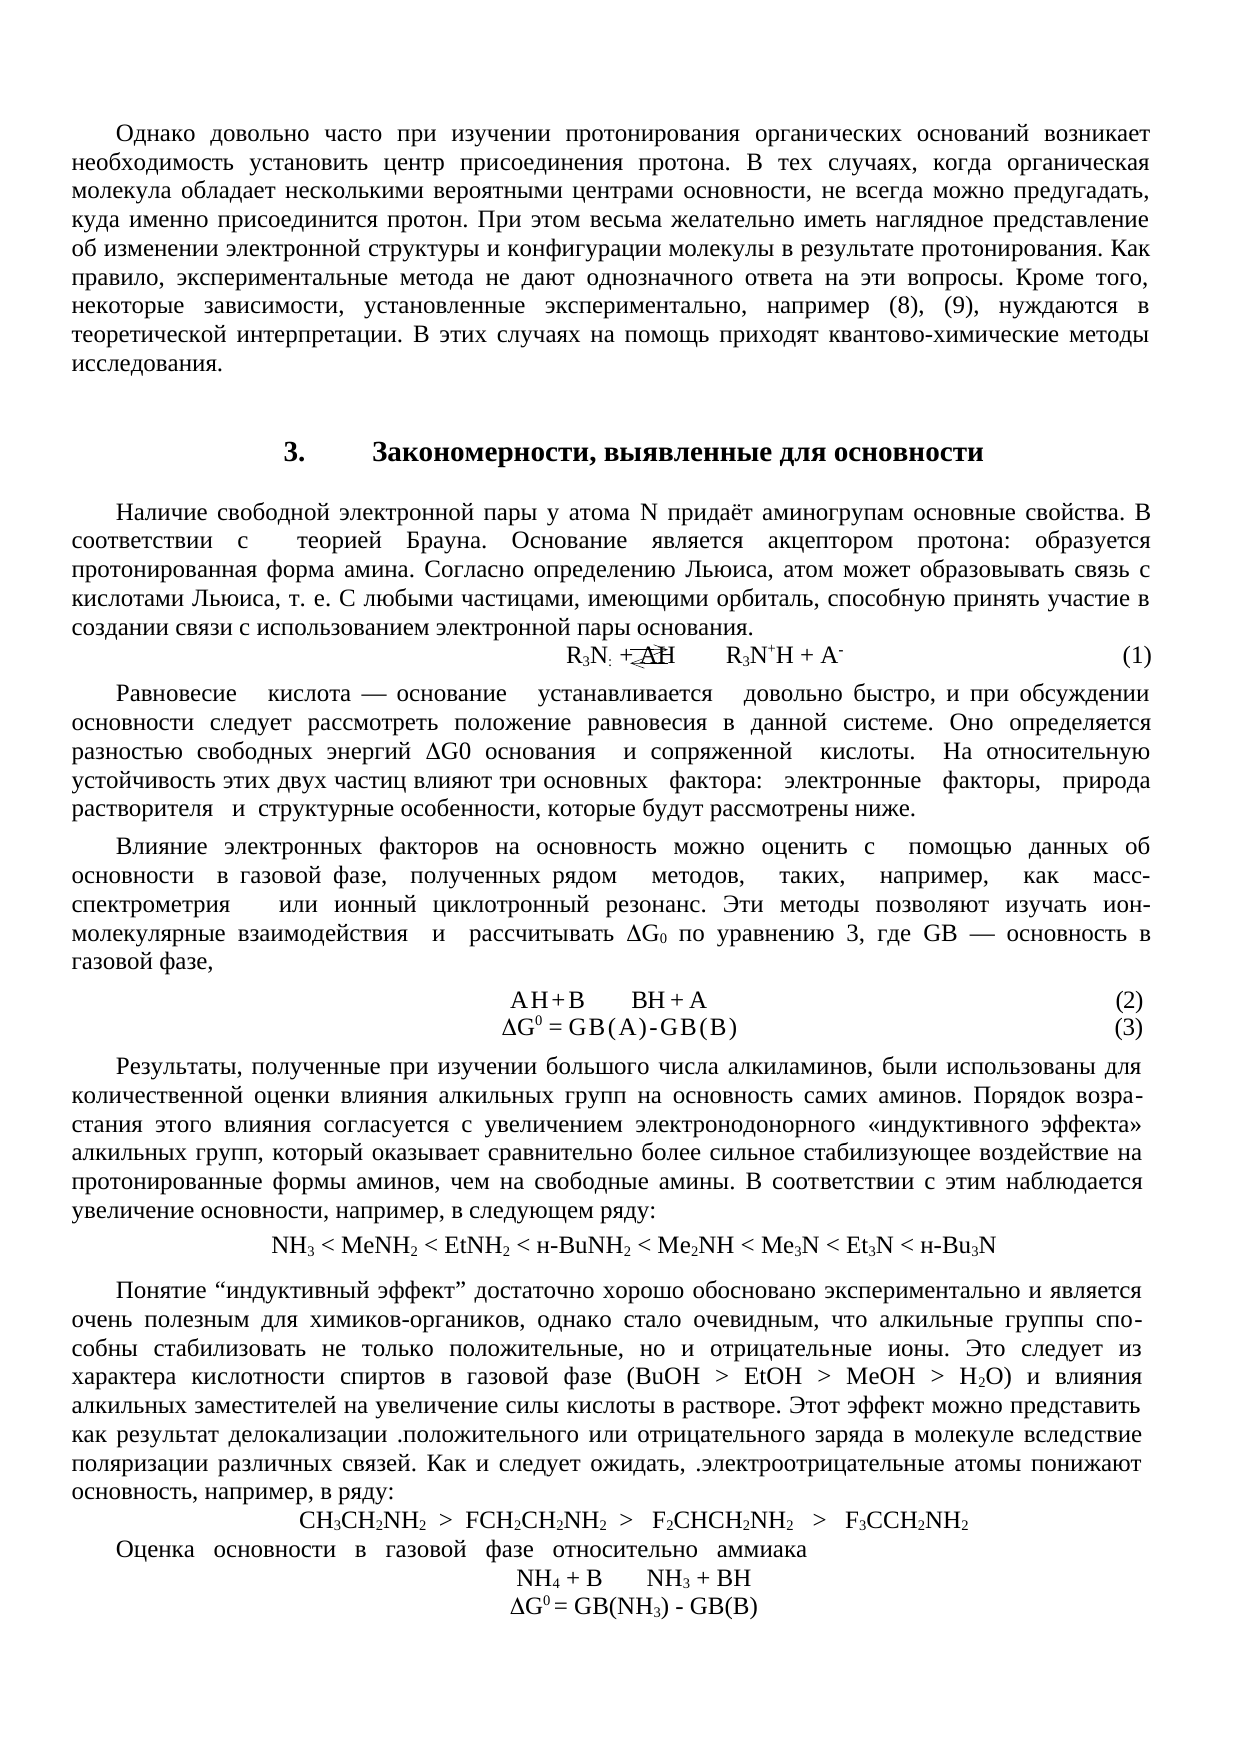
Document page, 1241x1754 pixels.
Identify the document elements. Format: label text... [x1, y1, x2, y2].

text АН+В ВН + А (2) G0 = GB(А)-GB(В) (3) [71, 986, 1143, 1040]
text R3N: + AH R3N+H + A (1) [71, 640, 1152, 669]
text Влияние электронных факторов на основность можно оценить с помощью данных об основности в газовой фазе, полученных рядом методов, таких, например, как масс-спектрометрия или ионный циклотронный резонанс. Эти методы позволяют изучать ион-молекулярные взаимодействия и рассчитывать G0 по уравнению 3, где GB — основность в газовой фазе, [71, 831, 1152, 975]
text Понятие “индуктивный эффект” достаточно хорошо обосновано экспериментально и является очень полезным для химиков-органиков, однако стало очевидным, что алкильные группы способны стабилизовать не только положительные, но и отрицательные ионы. Это следует из характера кислотности спиртов в газовой фазе (ВuОН > EtOН > МеОН > Н2О) и влияния алкильных заместителей на увеличение силы кислоты в растворе. Этот эффект можно представить как результат делокализации .положительного или отрицательного заряда в молекуле вследствие поляризации различных связей. Как и следует ожидать, .электроотрицательные атомы понижают основность, например, в ряду: [71, 1275, 1142, 1505]
text Оценка основности в газовой фазе относительно аммиака [71, 1534, 1152, 1563]
text G0 = GB(NH3) - GB(В) [71, 1591, 1152, 1620]
text СН3СН2NН2 > FСН2СН2NH2 > F2СНСН2NН2 > F3ССН2NH2 [71, 1505, 1152, 1534]
text Наличие свободной электронной пары у атома N придаёт аминогрупам основные свойства. В соответствии с теорией Брауна. Основание является акцептором протона: образуется протонированная форма амина. Согласно определению Льюиса, атом может образовывать связь с кислотами Льюиса, т. е. С любыми частицами, имеющими орбиталь, способную принять участие в создании связи с использованием электронной пары основания. [71, 497, 1152, 640]
text NН3 < МеNН2 < ЕtNН2 < н-BuNН2 < Ме2NН < Ме3N < Еt3N < н-Вu3N [71, 1231, 1152, 1259]
text Однако довольно часто при изучении протонирования органических оснований возникает необходимость установить центр присоединения протона. В тех случаях, когда органическая молекула обладает несколькими вероятными центрами основности, не всегда можно предугадать, куда именно присоединится протон. При этом весьма желательно иметь наглядное представление об изменении электронной структуры и конфигурации молекулы в результате протонирования. Как правило, экспериментальные метода не дают однозначного ответа на эти вопросы. Кроме того, некоторые зависимости, установленные экспериментально, например (8), (9), нуждаются в теоретической интерпретации. В этих случаях на помощь приходят квантово-химические методы исследования. [71, 118, 1150, 377]
text Равновесие кислота — основание устанавливается довольно быстро, и при обсуждении основности следует рассмотреть положение равновесия в данной системе. Оно определяется разностью свободных энергий G0 основания и сопряженной кислоты. На относительную устойчивость этих двух частиц влияют три основных фактора: электронные факторы, природа растворителя и структурные особенности, которые будут рассмотрены ниже. [71, 678, 1152, 822]
list Закономерности, выявленные для основности [71, 434, 1152, 468]
text NH4 + B NH3 + BH [71, 1563, 1152, 1591]
text Результаты, полученные при изучении большого числа алкиламинов, были использованы для количественной оценки влияния алкильных групп на основность самих аминов. Порядок возрастания этого влияния согласуется с увеличением электронодонорного «индуктивного эффекта» алкильных групп, который оказывает сравнительно более сильное стабилизующее воздействие на протонированные формы аминов, чем на свободные амины. В соответствии с этим наблюдается увеличение основности, например, в следующем ряду: [71, 1051, 1143, 1224]
